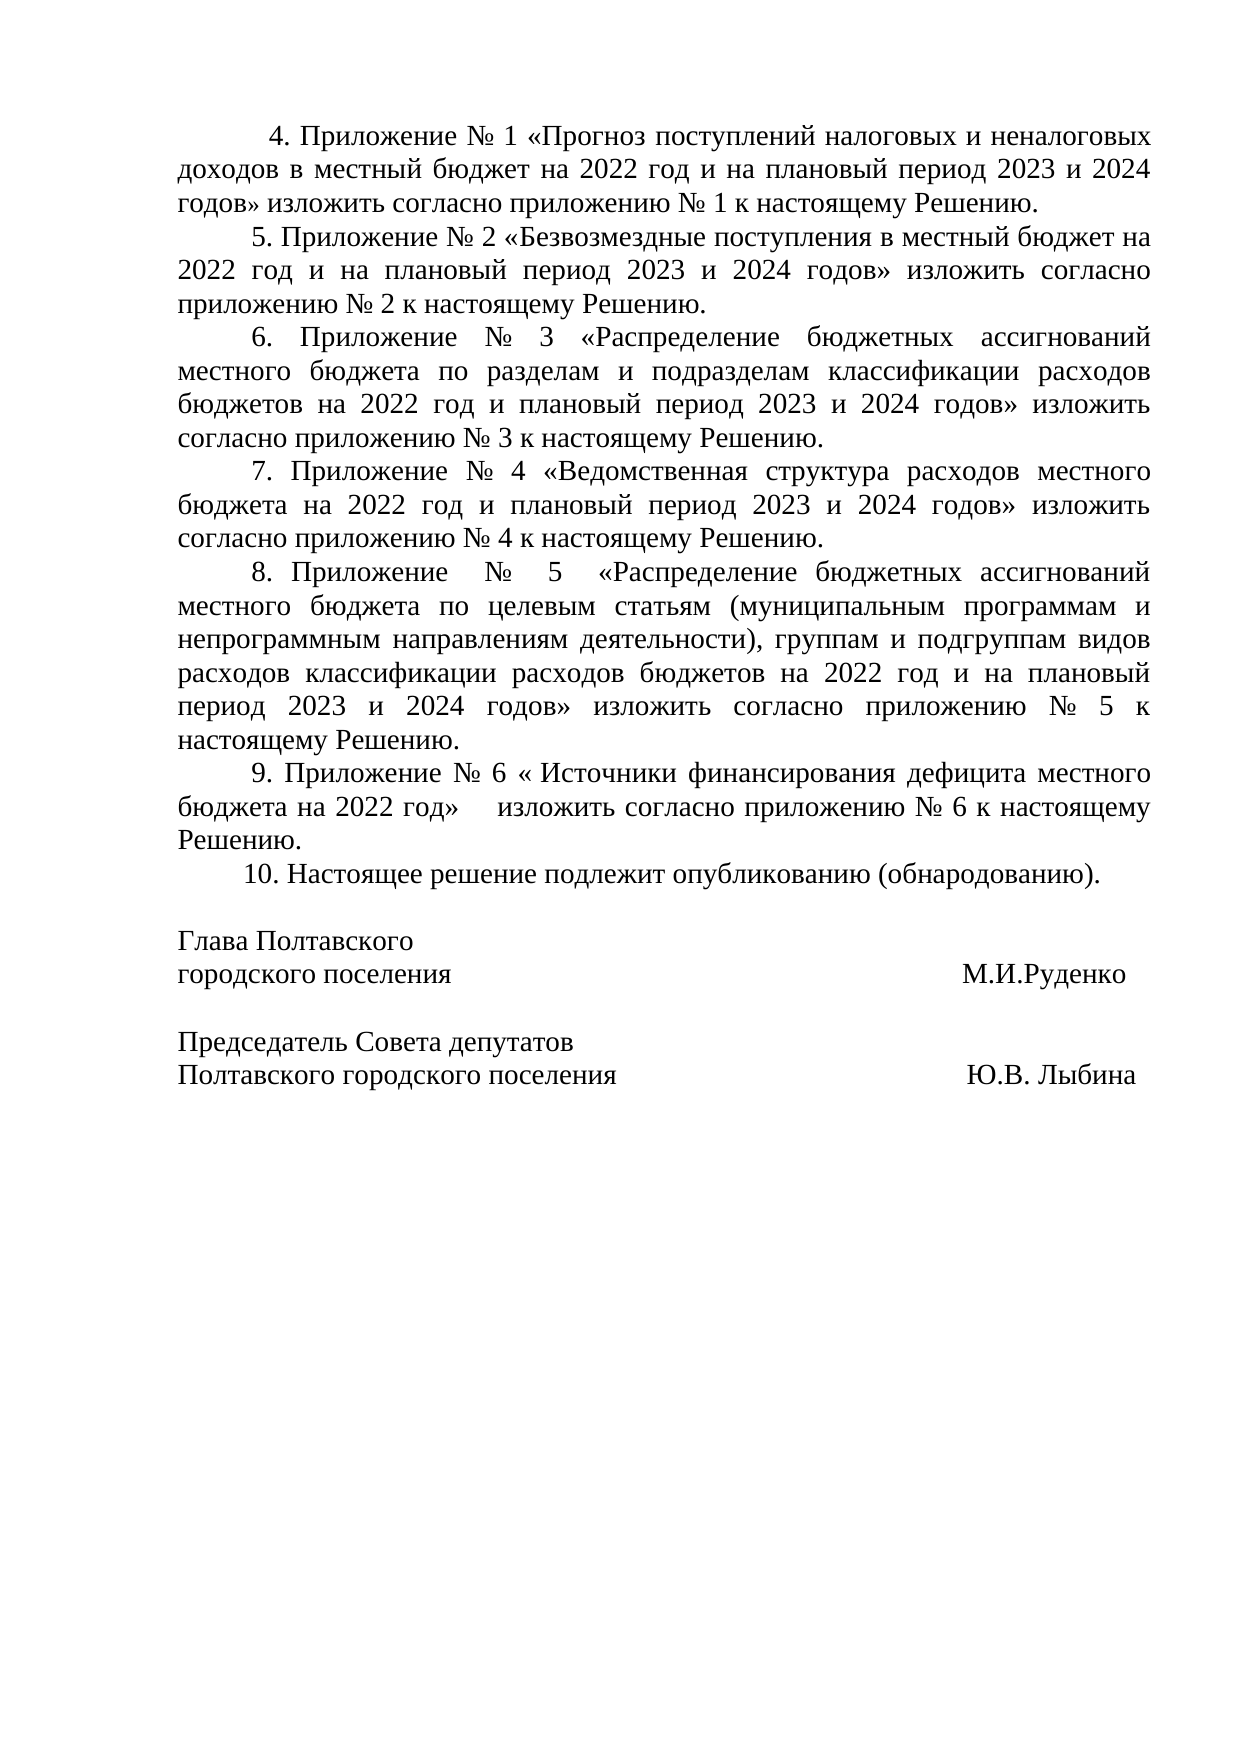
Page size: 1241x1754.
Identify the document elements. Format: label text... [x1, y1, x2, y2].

text Глава Полтавского [177, 923, 1152, 957]
text 10. Настоящее решение подлежит опубликованию (обнародованию). [177, 856, 1152, 889]
text 4. Приложение № 1 «Прогноз поступлений налоговых и неналоговых доходов в местный бюджет на 2022 год и на плановый период 2023 и 2024 годов» изложить согласно приложению № 1 к настоящему Решению. [177, 118, 1152, 219]
text 9. Приложение № 6 « Источники финансирования дефицита местного бюджета на 2022 год» изложить согласно приложению № 6 к настоящему Решению. [177, 755, 1152, 856]
text Полтавского городского поселения Ю.В. Лыбина [177, 1057, 1152, 1091]
text 5. Приложение № 2 «Безвозмездные поступления в местный бюджет на 2022 год и на плановый период 2023 и 2024 годов» изложить согласно приложению № 2 к настоящему Решению. [177, 219, 1152, 319]
text 7. Приложение № 4 «Ведомственная структура расходов местного бюджета на 2022 год и плановый период 2023 и 2024 годов» изложить согласно приложению № 4 к настоящему Решению. [177, 453, 1152, 554]
text Председатель Совета депутатов [177, 1024, 1152, 1057]
text городского поселения М.И.Руденко [177, 957, 1152, 990]
text 6. Приложение № 3 «Распределение бюджетных ассигнований местного бюджета по разделам и подразделам классификации расходов бюджетов на 2022 год и плановый период 2023 и 2024 годов» изложить согласно приложению № 3 к настоящему Решению. [177, 319, 1152, 453]
text 8. Приложение № 5 «Распределение бюджетных ассигнований местного бюджета по целевым статьям (муниципальным программам и непрограммным направлениям деятельности), группам и подгруппам видов расходов классификации расходов бюджетов на 2022 год и на плановый период 2023 и 2024 годов» изложить согласно приложению № 5 к настоящему Решению. [177, 554, 1152, 755]
